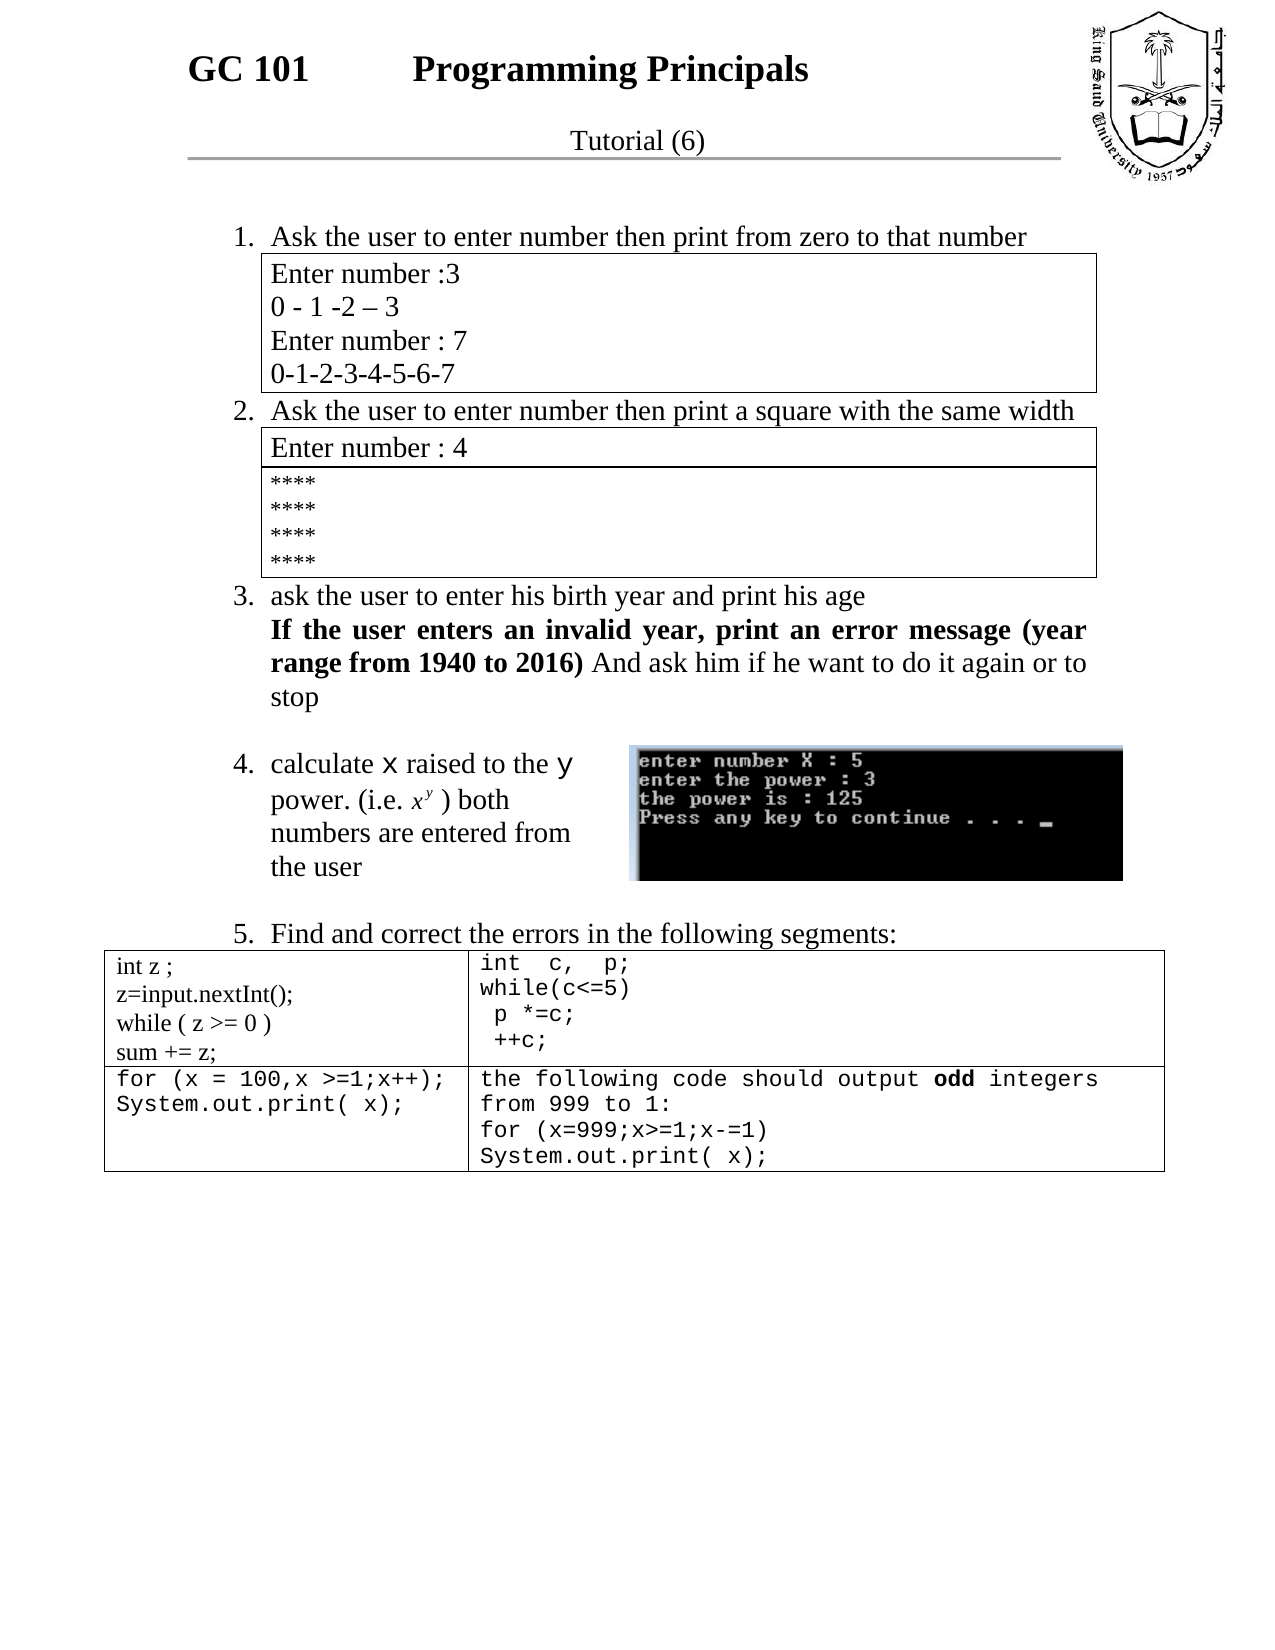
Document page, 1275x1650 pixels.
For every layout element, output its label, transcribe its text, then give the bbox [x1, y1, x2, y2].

list **** [262, 546, 1096, 577]
picture [1061, 0, 1255, 191]
table_cell the following code should output odd integers from 999 to 1: for (x=999;x>=1;x-=1) System.out.print( x); [469, 1001, 1164, 1104]
list **** [262, 519, 1096, 546]
table_header int z ; z=input.nextInt(); while ( z >= 0 ) sum += z; [105, 885, 468, 1000]
list Enter number : 4 [262, 428, 1096, 466]
table_header int c, p; while(c<=5) p *=c; ++c; [469, 885, 1164, 1000]
list 0-1-2-3-4-5-6-7 [262, 353, 1096, 392]
table_cell for (x = 100,x >=1;x++); System.out.print( x); [105, 1001, 468, 1104]
list Ask the user to enter number then print from zero to that number [233, 219, 1087, 253]
list calculate x raised to the y power. (i.e. ) both numbers are entered from the user [233, 746, 1087, 816]
list Find and correct the errors in the following segments: [233, 849, 1087, 883]
list ask the user to enter his birth year and print his age [233, 578, 1087, 612]
list 0 - 1 -2 – 3 [262, 286, 1096, 320]
list **** [262, 468, 1096, 493]
list If the user enters an invalid year, print an error message (year range from 1940 to 2016) And ask him if he want to do it again or to stop [270, 612, 1087, 712]
list Enter number :3 [262, 254, 1096, 286]
list Ask the user to enter number then print a square with the same width [233, 393, 1087, 427]
list **** [262, 493, 1096, 519]
list Enter number : 7 [262, 320, 1096, 353]
